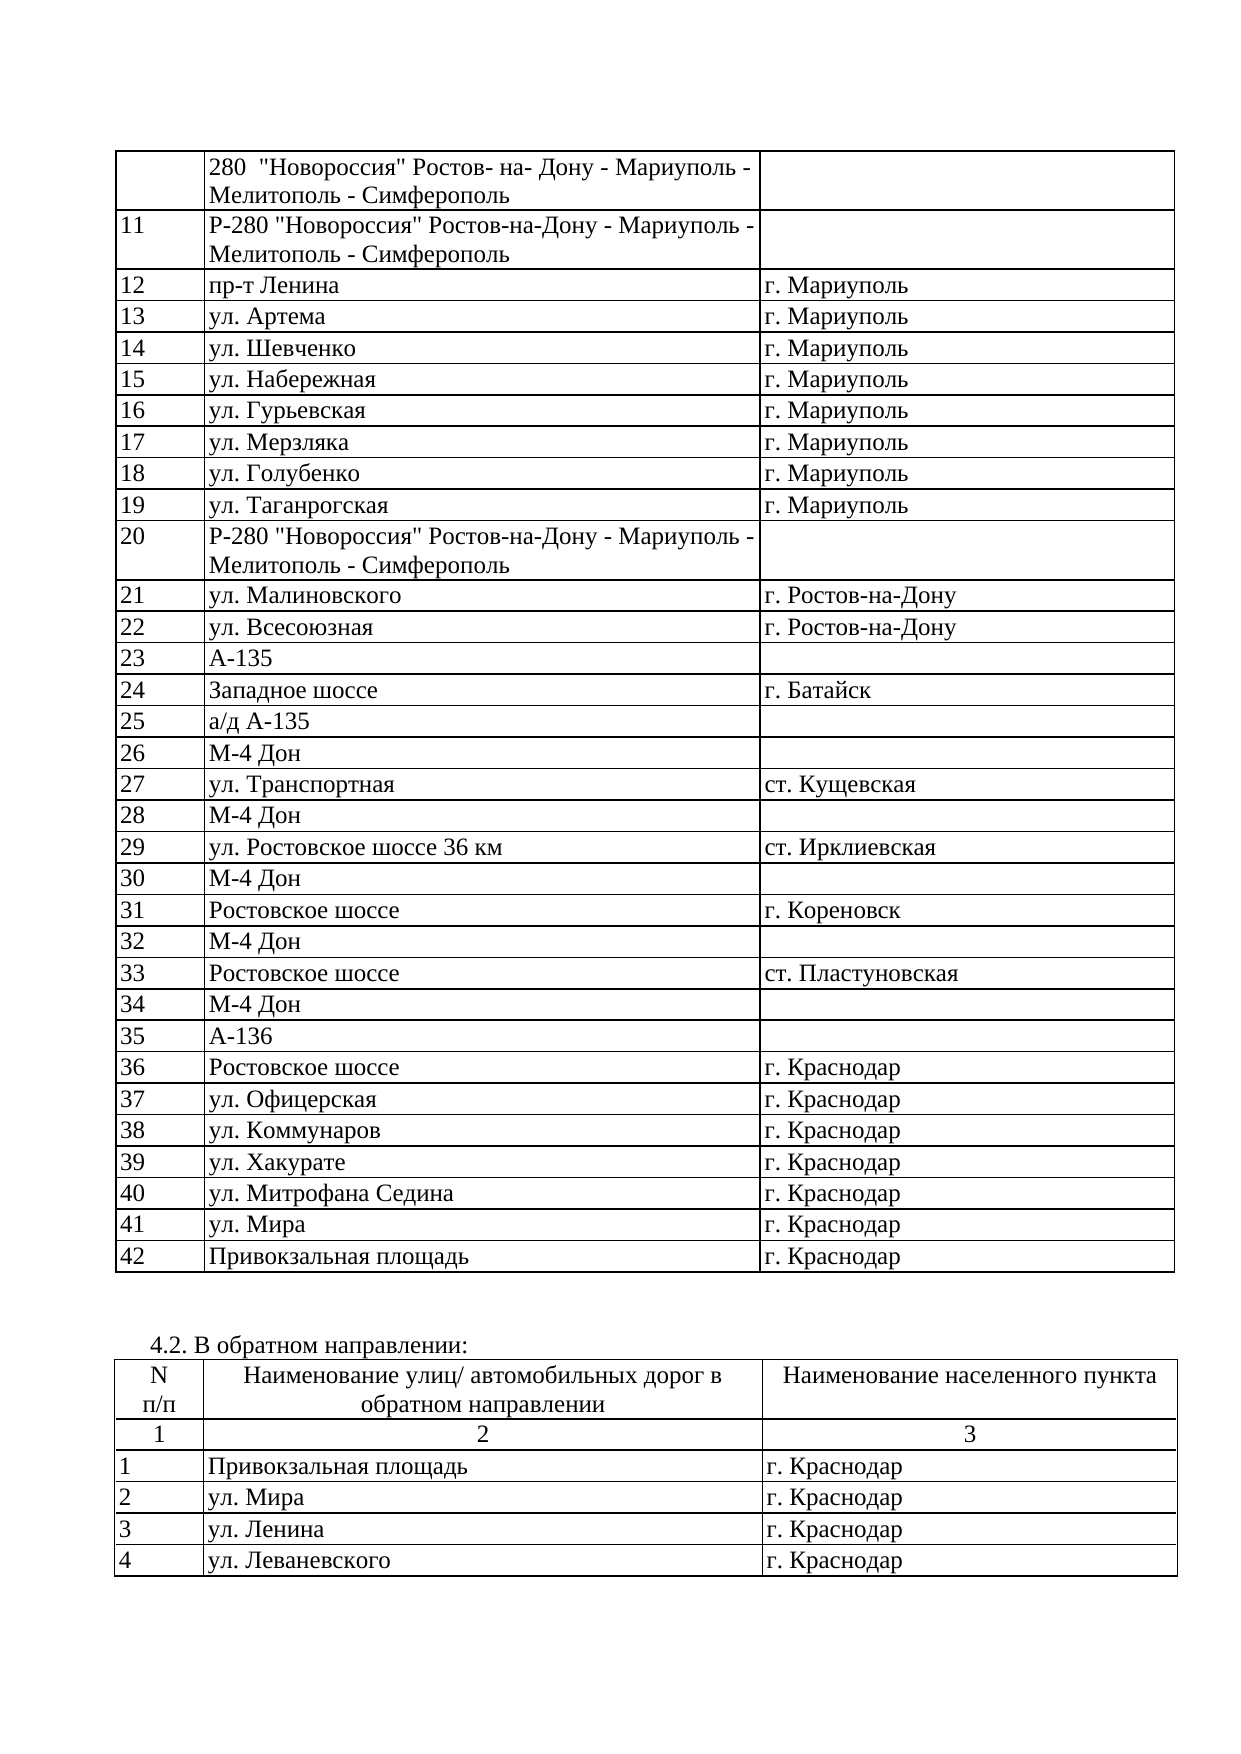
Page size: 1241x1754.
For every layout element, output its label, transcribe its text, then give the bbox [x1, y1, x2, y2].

table_cell [761, 152, 1174, 209]
table_cell г. Краснодар [761, 1052, 1174, 1082]
table_cell 37 [117, 1084, 204, 1114]
table_cell 30 [117, 864, 204, 893]
table_cell ул. Ленина [204, 1514, 762, 1544]
table_cell М-4 Дон [205, 801, 759, 831]
table_cell 4 [115, 1545, 203, 1575]
table_cell г. Краснодар [761, 1147, 1174, 1177]
table_cell г. Краснодар [761, 1241, 1174, 1271]
table_cell [761, 738, 1174, 768]
table_cell 18 [117, 458, 204, 488]
table_cell Р-280 "Новороссия" Ростов-на-Дону - Мариуполь - Мелитополь - Симферополь [205, 521, 759, 579]
table_cell г. Батайск [761, 675, 1174, 705]
table_cell г. Краснодар [761, 1084, 1174, 1114]
table_cell Привокзальная площадь [205, 1241, 759, 1271]
table_cell 32 [117, 927, 204, 956]
table_cell [761, 706, 1174, 736]
table_cell ул. Шевченко [205, 333, 759, 362]
table_cell ул. Голубенко [205, 458, 759, 488]
table_cell ул. Таганрогская [205, 490, 759, 520]
table_cell ул. Малиновского [205, 581, 759, 610]
table_cell 27 [117, 769, 204, 799]
table_cell 26 [117, 738, 204, 768]
table_cell 3 [115, 1513, 203, 1544]
table_cell 20 [117, 521, 204, 579]
table_cell ст. Ирклиевская [761, 832, 1174, 862]
table_cell 41 [117, 1210, 204, 1239]
table_header Наименование населенного пункта [763, 1360, 1177, 1418]
table_cell [761, 864, 1174, 893]
table_cell 22 [117, 612, 204, 642]
table_cell 36 [117, 1052, 204, 1082]
table_cell г. Мариуполь [761, 458, 1174, 488]
table_cell 3 [763, 1418, 1177, 1449]
table_cell г. Мариуполь [761, 333, 1174, 362]
table_header N п/п [115, 1360, 203, 1418]
table_cell а/д А-135 [205, 706, 759, 736]
table_cell г. Мариуполь [761, 396, 1174, 425]
table_cell 23 [117, 643, 204, 673]
table_cell ст. Пластуновская [761, 958, 1174, 988]
table_cell Привокзальная площадь [204, 1451, 762, 1481]
table_cell 28 [117, 801, 204, 831]
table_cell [205, 152, 759, 209]
table_cell г. Краснодар [763, 1481, 1177, 1512]
table_cell 2 [204, 1420, 762, 1449]
table_cell г. Мариуполь [761, 301, 1174, 331]
table_cell 29 [117, 832, 204, 862]
table_cell ул. Хакурате [205, 1147, 759, 1177]
table_cell 25 [117, 706, 204, 736]
table_cell г. Краснодар [763, 1449, 1177, 1481]
table_cell М-4 Дон [205, 864, 759, 893]
table_cell ул. Коммунаров [205, 1115, 759, 1145]
table_cell ул. Всесоюзная [205, 612, 759, 642]
table_cell [761, 643, 1174, 673]
table_cell Ростовское шоссе [205, 895, 759, 925]
table_cell Ростовское шоссе [205, 958, 759, 988]
table_cell г. Ростов-на-Дону [761, 612, 1174, 642]
table_cell 33 [117, 958, 204, 988]
table_cell Р-280 "Новороссия" Ростов-на-Дону - Мариуполь - Мелитополь - Симферополь [205, 211, 759, 268]
table_cell ул. Гурьевская [205, 396, 759, 425]
table_cell ул. Митрофана Седина [205, 1178, 759, 1208]
table_cell Ростовское шоссе [205, 1052, 759, 1082]
table_cell А-135 [205, 643, 759, 673]
table_cell г. Мариуполь [761, 364, 1174, 394]
table_cell г. Краснодар [763, 1512, 1177, 1544]
table_cell ул. Мира [204, 1482, 762, 1512]
table_cell М-4 Дон [205, 990, 759, 1019]
table_cell 21 [117, 581, 204, 610]
table_cell ул. Артема [205, 301, 759, 331]
table_cell М-4 Дон [205, 927, 759, 956]
table_cell 35 [117, 1021, 204, 1051]
table_cell [761, 801, 1174, 831]
table_cell 31 [117, 895, 204, 925]
table_cell ул. Леваневского [204, 1545, 762, 1575]
table_cell 19 [117, 490, 204, 520]
table_cell ул. Набережная [205, 364, 759, 394]
table_cell 16 [117, 396, 204, 425]
table_cell А-136 [205, 1021, 759, 1051]
table_header Наименование улиц/ автомобильных дорог в обратном направлении [204, 1360, 762, 1418]
table_cell 24 [117, 675, 204, 705]
table_cell г. Мариуполь [761, 270, 1174, 299]
table_cell Западное шоссе [205, 675, 759, 705]
table_cell пр-т Ленина [205, 270, 759, 299]
table_cell ул. Транспортная [205, 769, 759, 799]
table_cell [761, 521, 1174, 579]
table_cell г. Ростов-на-Дону [761, 581, 1174, 610]
table_cell 12 [117, 270, 204, 299]
table_cell 10 [117, 152, 204, 209]
table_cell ул. Ростовское шоссе 36 км [205, 832, 759, 862]
table_cell 15 [117, 364, 204, 394]
table_cell г. Краснодар [763, 1544, 1177, 1575]
table_cell ул. Офицерская [205, 1084, 759, 1114]
table_cell 34 [117, 990, 204, 1019]
table_cell г. Краснодар [761, 1178, 1174, 1208]
table_cell 40 [117, 1178, 204, 1208]
table_cell [761, 211, 1174, 268]
table_cell г. Мариуполь [761, 427, 1174, 457]
table_cell 42 [117, 1241, 204, 1271]
table_cell 39 [117, 1147, 204, 1177]
table_cell М-4 Дон [205, 738, 759, 768]
table_cell 1 [115, 1419, 203, 1449]
table_cell г. Краснодар [761, 1210, 1174, 1239]
table_cell 1 [115, 1450, 203, 1481]
text 4.2. В обратном направлении: [150, 1330, 1090, 1359]
table_cell [761, 1021, 1174, 1051]
table_cell [761, 990, 1174, 1019]
table_cell г. Кореновск [761, 895, 1174, 925]
table_cell 14 [117, 333, 204, 362]
table_cell 2 [115, 1482, 203, 1512]
table_cell 17 [117, 427, 204, 457]
table_cell 38 [117, 1115, 204, 1145]
table_cell 13 [117, 301, 204, 331]
table_cell 11 [117, 211, 204, 268]
table_cell ул. Мира [205, 1210, 759, 1239]
table_cell ст. Кущевская [761, 769, 1174, 799]
table_cell [761, 927, 1174, 956]
table_cell г. Мариуполь [761, 490, 1174, 520]
table_cell г. Краснодар [761, 1115, 1174, 1145]
table_cell ул. Мерзляка [205, 427, 759, 457]
